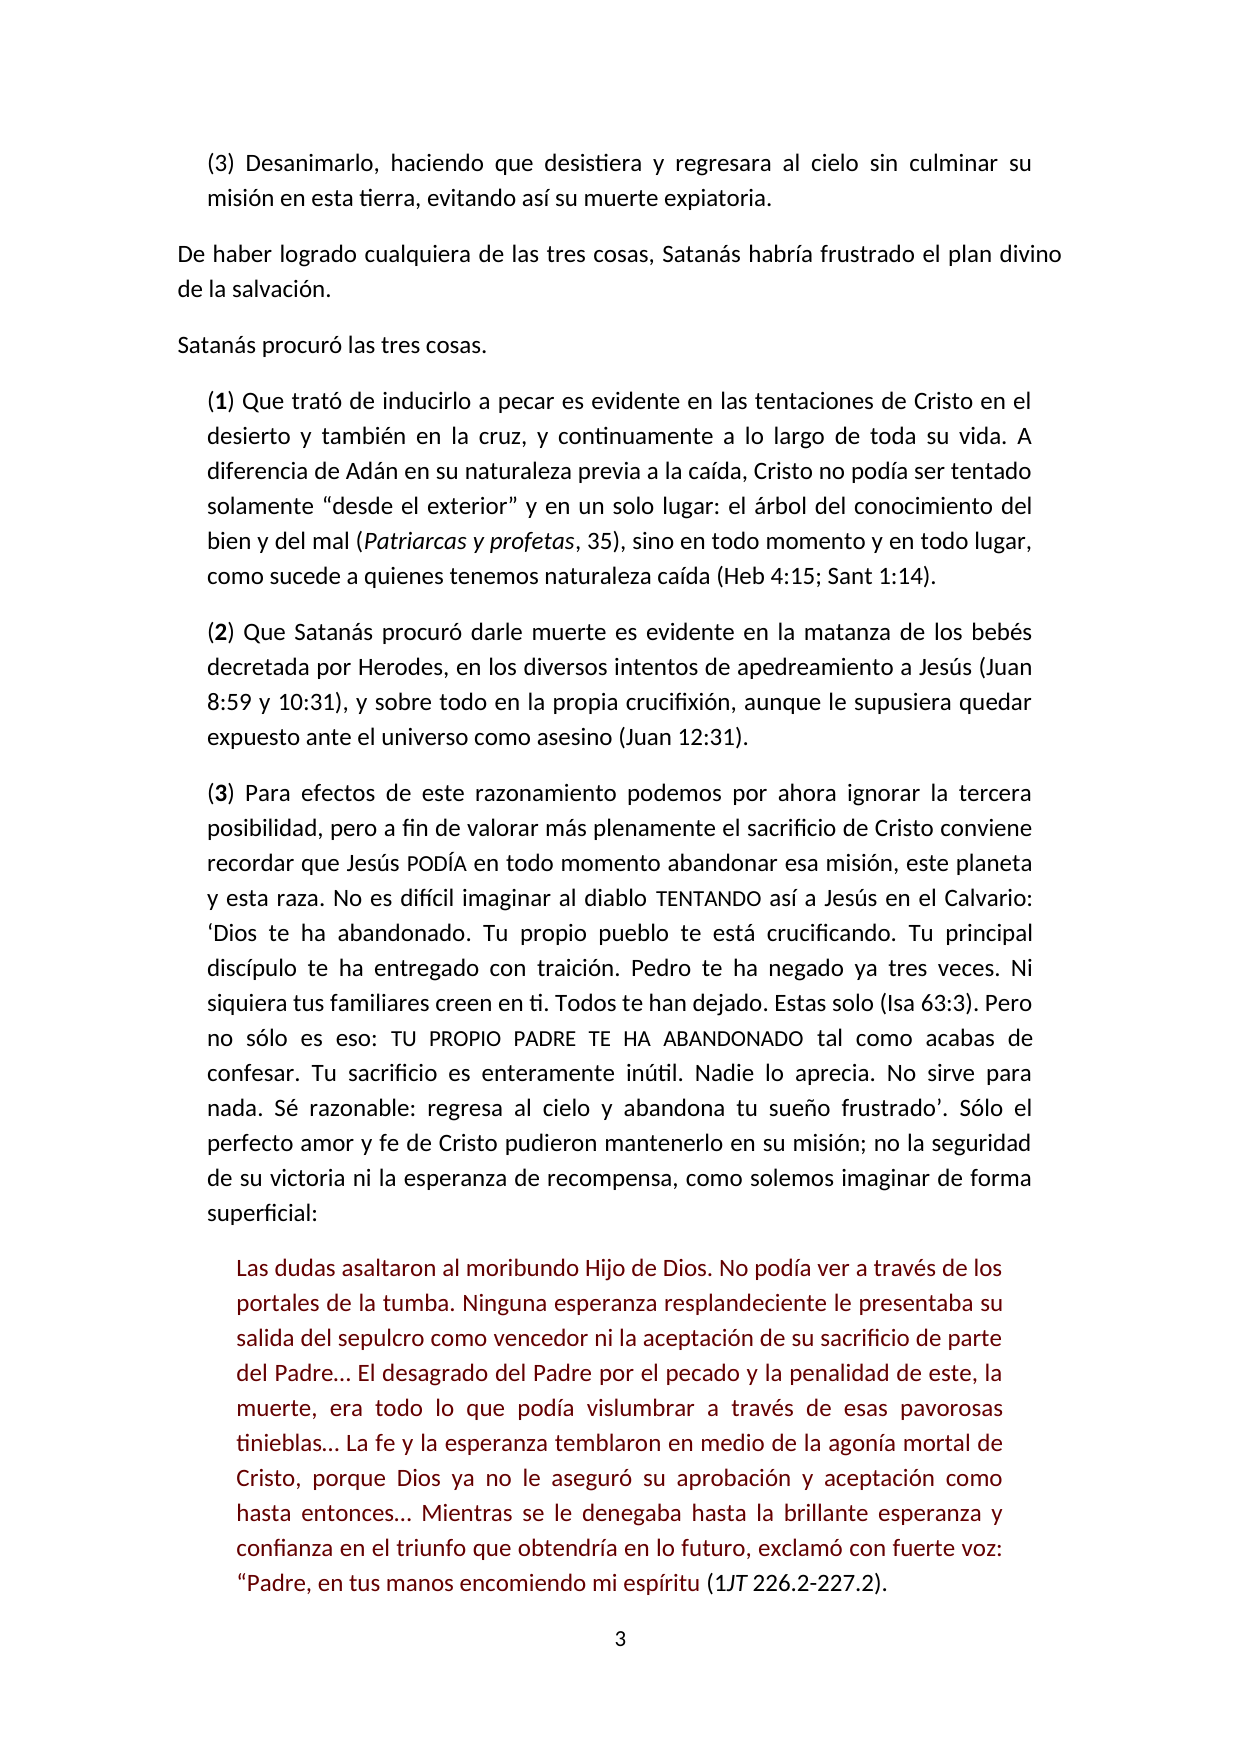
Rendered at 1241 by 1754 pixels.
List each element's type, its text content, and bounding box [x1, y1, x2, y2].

text (3) Desanimarlo, haciendo que desistiera y regresara al cielo sin culminar su misión en esta tierra, evitando así su muerte expiatoria. [207, 148, 1034, 213]
text (1) Que trató de inducirlo a pecar es evidente en las tentaciones de Cristo en el desierto y también en la cruz, y continuamente a lo largo de toda su vida. A diferencia de Adán en su naturaleza previa a la caída, Cristo no podía ser tentado solamente “desde el exterior” y en un solo lugar: el árbol del conocimiento del bien y del mal (Patriarcas y profetas, 35), sino en todo momento y en todo lugar, como sucede a quienes tenemos naturaleza caída (Heb 4:15; Sant 1:14). [207, 385, 1034, 591]
text (3) Para efectos de este razonamiento podemos por ahora ignorar la tercera posibilidad, pero a fin de valorar más plenamente el sacrificio de Cristo conviene recordar que Jesús PODÍA en todo momento abandonar esa misión, este planeta y esta raza. No es difícil imaginar al diablo TENTANDO así a Jesús en el Calvario: ‘Dios te ha abandonado. Tu propio pueblo te está crucificando. Tu principal discípulo te ha entregado con traición. Pedro te ha negado ya tres veces. Ni siquiera tus familiares creen en ti. Todos te han dejado. Estas solo (Isa 63:3). Pero no sólo es eso: TU PROPIO PADRE TE HA ABANDONADO tal como acabas de confesar. Tu sacrificio es enteramente inútil. Nadie lo aprecia. No sirve para nada. Sé razonable: regresa al cielo y abandona tu sueño frustrado’. Sólo el perfecto amor y fe de Cristo pudieron mantenerlo en su misión; no la seguridad de su victoria ni la esperanza de recompensa, como solemos imaginar de forma superficial: [207, 777, 1034, 1227]
text De haber logrado cualquiera de las tres cosas, Satanás habría frustrado el plan divino de la salvación. [177, 238, 1063, 304]
text (2) Que Satanás procuró darle muerte es evidente en la matanza de los bebés decretada por Herodes, en los diversos intentos de apedreamiento a Jesús (Juan 8:59 y 10:31), y sobre todo en la propia crucifixión, aunque le supusiera quedar expuesto ante el universo como asesino (Juan 12:31). [207, 616, 1034, 751]
text Satanás procuró las tres cosas. [177, 329, 1063, 360]
text Las dudas asaltaron al moribundo Hijo de Dios. No podía ver a través de los portales de la tumba. Ninguna esperanza resplandeciente le presentaba su salida del sepulcro como vencedor ni la aceptación de su sacrificio de parte del Padre… El desagrado del Padre por el pecado y la penalidad de este, la muerte, era todo lo que podía vislumbrar a través de esas pavorosas tinieblas… La fe y la esperanza temblaron en medio de la agonía mortal de Cristo, porque Dios ya no le aseguró su aprobación y aceptación como hasta entonces… Mientras se le denegaba hasta la brillante esperanza y confianza en el triunfo que obtendría en lo futuro, exclamó con fuerte voz: “Padre, en tus manos encomiendo mi espíritu (1JT 226.2-227.2). [236, 1253, 1004, 1598]
